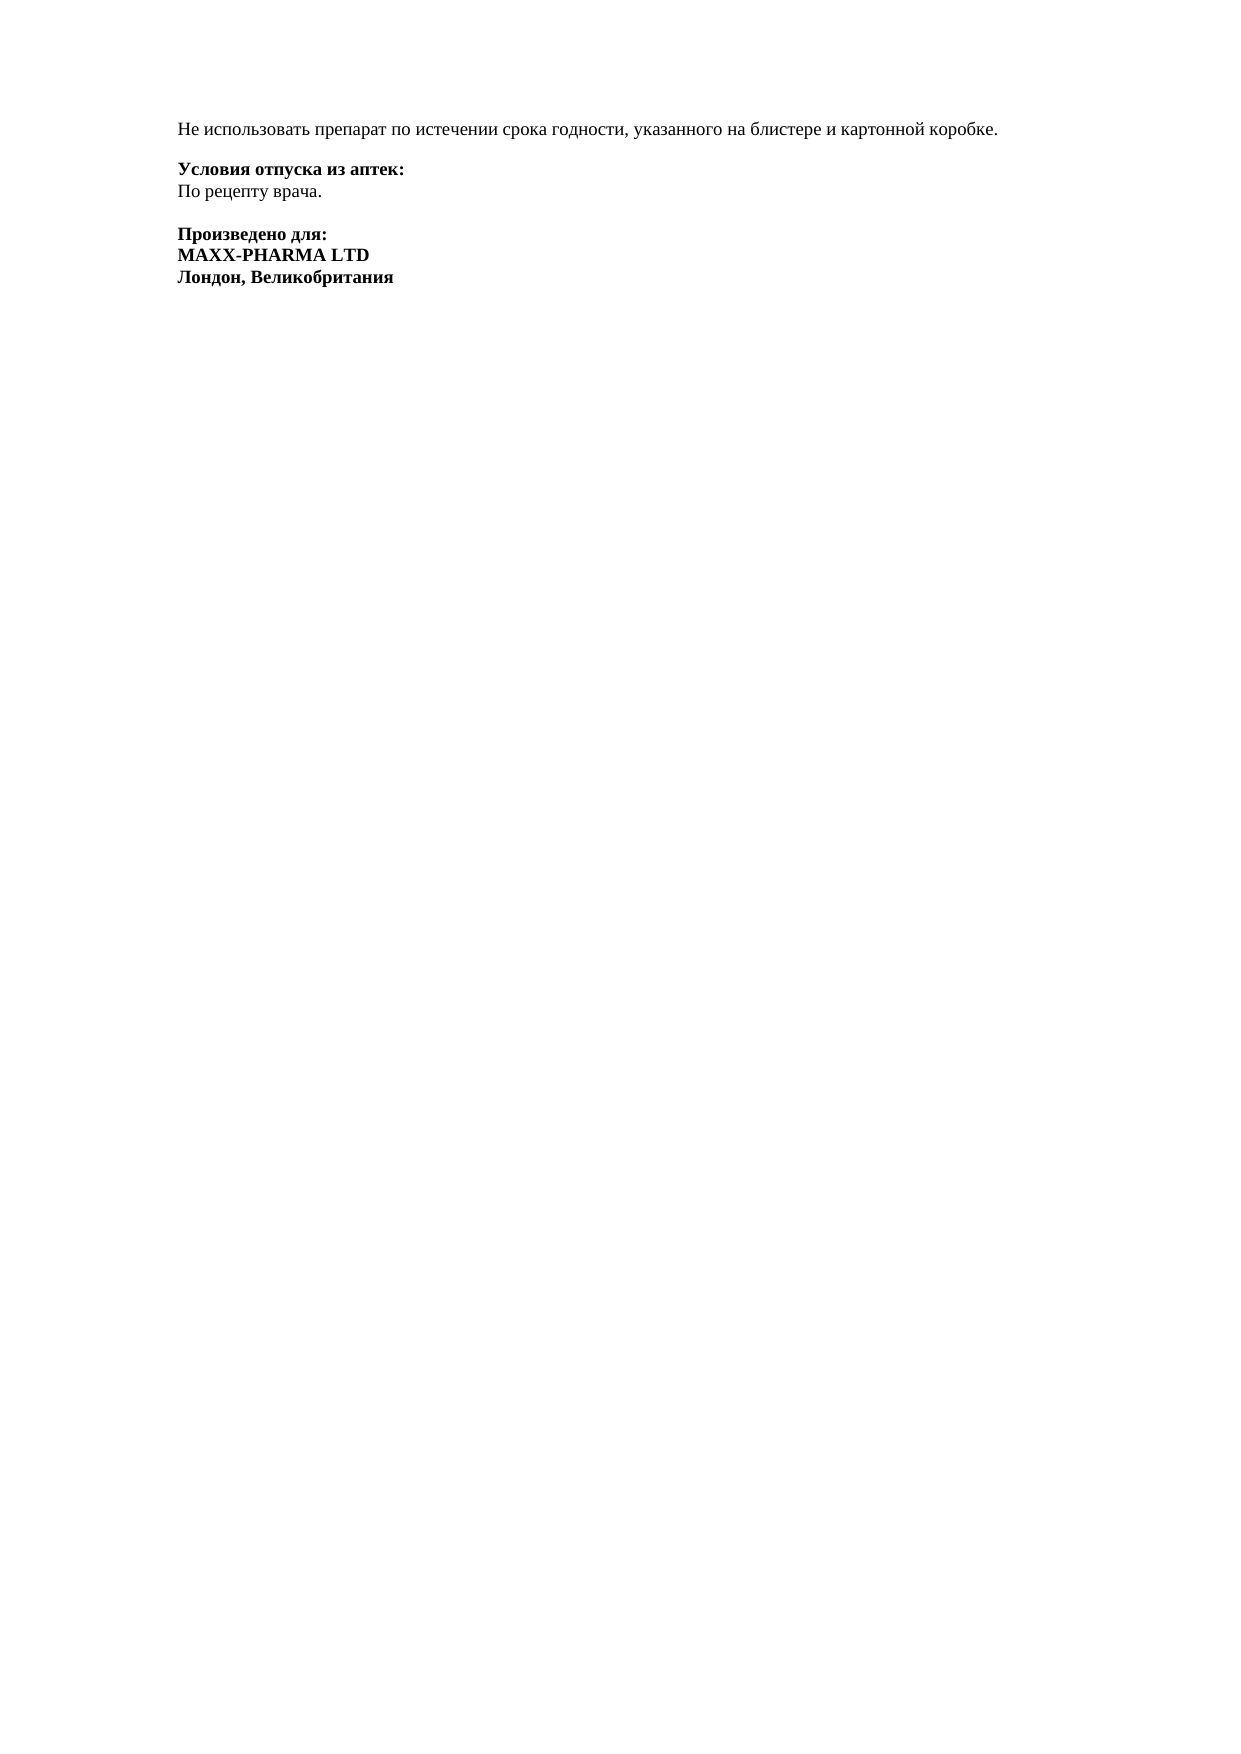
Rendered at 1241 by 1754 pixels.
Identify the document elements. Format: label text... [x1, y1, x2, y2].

text Произведено для: [177, 223, 1152, 244]
text MAXX-PHARMA LTD [177, 244, 1152, 266]
text По рецепту врача. [177, 179, 1152, 201]
text Лондон, Великобритания [177, 266, 1152, 287]
text Условия отпуска из аптек: [177, 158, 1152, 179]
text Не использовать препарат по истечении срока годности, указанного на блистере и картонной коробке. [177, 118, 1152, 140]
